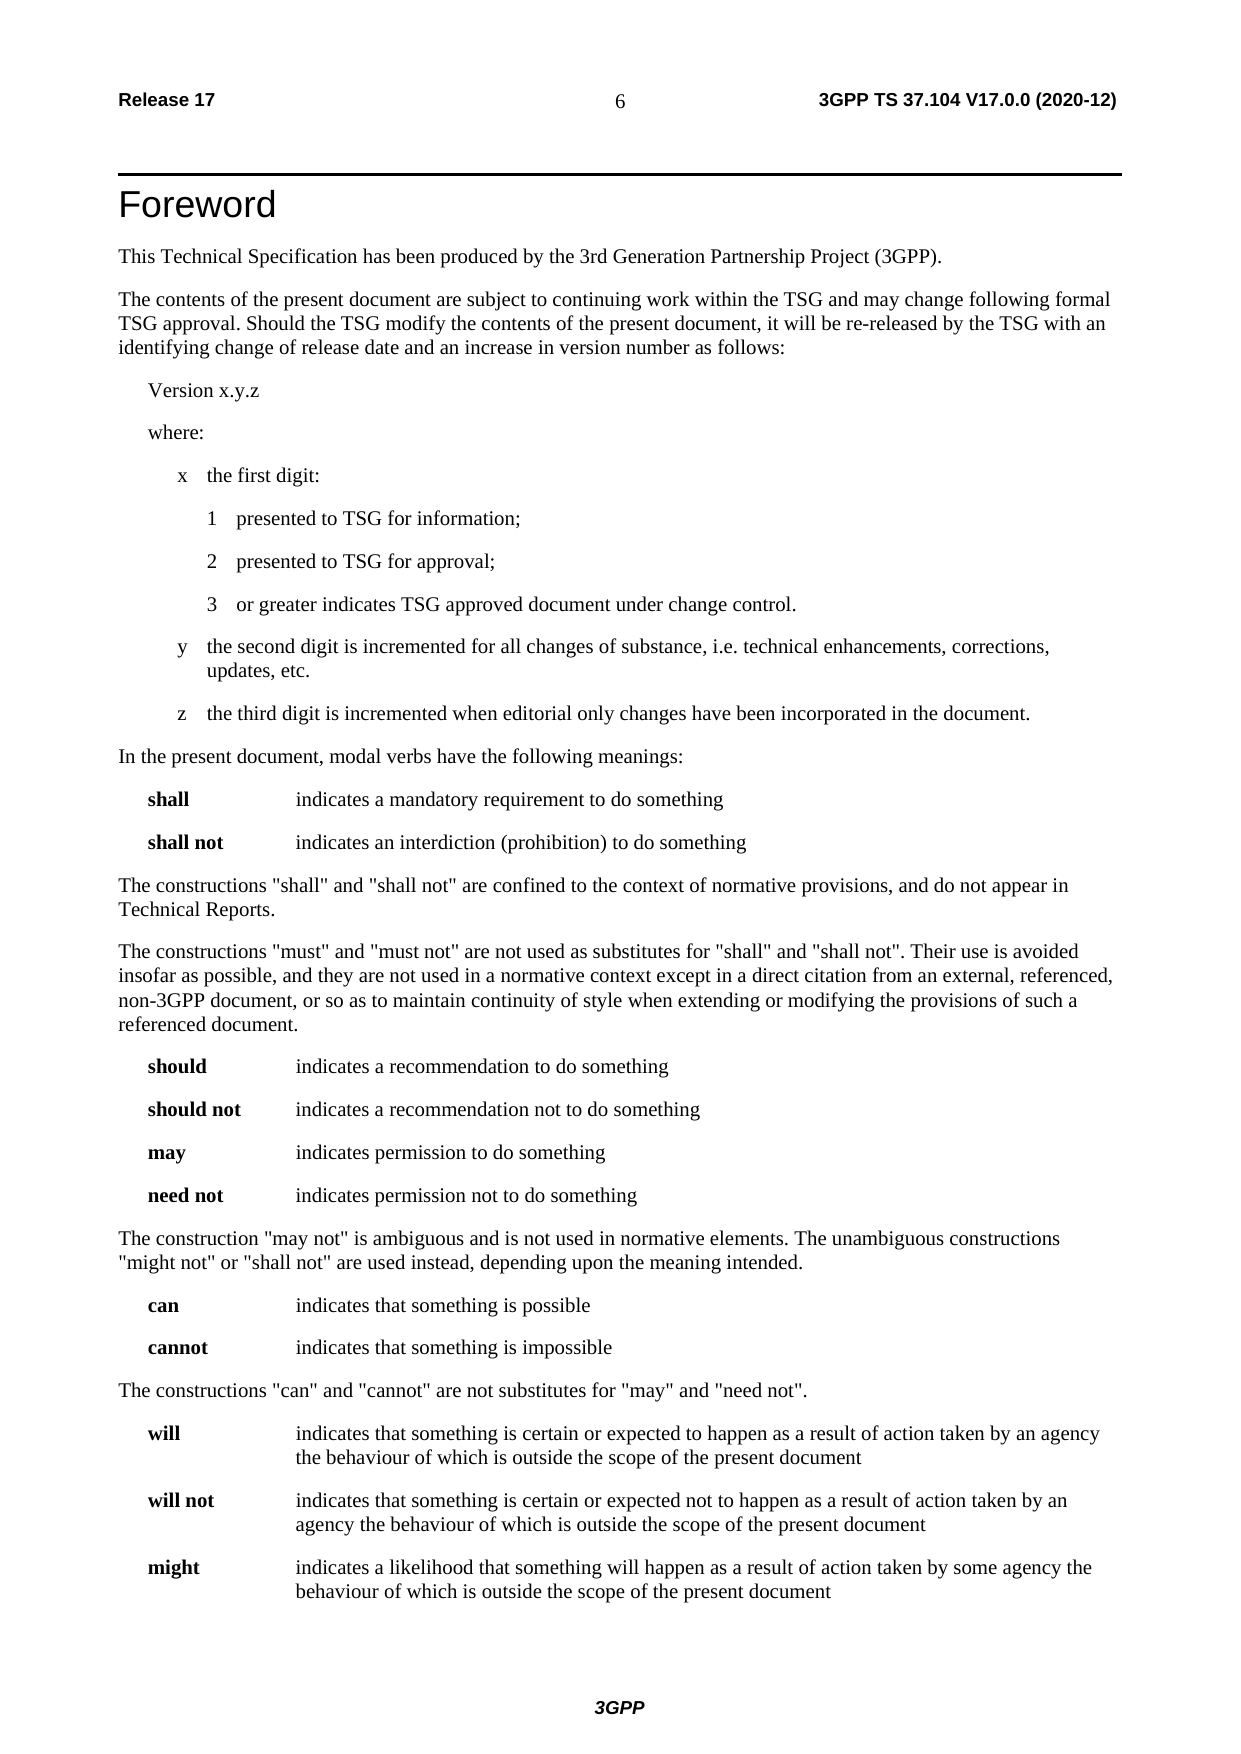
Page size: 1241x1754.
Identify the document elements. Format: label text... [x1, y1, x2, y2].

text where: [148, 420, 1122, 444]
text 1 presented to TSG for information; [207, 506, 1122, 530]
text should not indicates a recommendation not to do something [148, 1097, 1122, 1121]
text can indicates that something is possible [148, 1292, 1122, 1317]
text should indicates a recommendation to do something [148, 1054, 1122, 1078]
text cannot indicates that something is impossible [148, 1335, 1122, 1359]
text 3 or greater indicates TSG approved document under change control. [207, 592, 1122, 616]
text Version x.y.z [148, 377, 1122, 402]
text The constructions "can" and "cannot" are not substitutes for "may" and "need not". [118, 1378, 1122, 1402]
text will indicates that something is certain or expected to happen as a result of action taken by an agency the behaviour of which is outside the scope of the present document [148, 1421, 1122, 1469]
text This Technical Specification has been produced by the 3rd Generation Partnership Project (3GPP). [118, 244, 1122, 268]
text may indicates permission to do something [148, 1140, 1122, 1164]
text x the first digit: [177, 463, 1122, 487]
text y the second digit is incremented for all changes of substance, i.e. technical enhancements, corrections, updates, etc. [177, 634, 1122, 682]
subtitle Foreword [118, 176, 1122, 225]
text In the present document, modal verbs have the following meanings: [118, 744, 1122, 768]
text The construction "may not" is ambiguous and is not used in normative elements. The unambiguous constructions "might not" or "shall not" are used instead, depending upon the meaning intended. [118, 1226, 1122, 1274]
text need not indicates permission not to do something [148, 1183, 1122, 1207]
text 2 presented to TSG for approval; [207, 549, 1122, 573]
text shall not indicates an interdiction (prohibition) to do something [148, 830, 1122, 854]
text The constructions "shall" and "shall not" are confined to the context of normative provisions, and do not appear in Technical Reports. [118, 872, 1122, 921]
text might indicates a likelihood that something will happen as a result of action taken by some agency the behaviour of which is outside the scope of the present document [148, 1555, 1122, 1603]
text z the third digit is incremented when editorial only changes have been incorporated in the document. [177, 701, 1122, 725]
text The constructions "must" and "must not" are not used as substitutes for "shall" and "shall not". Their use is avoided insofar as possible, and they are not used in a normative context except in a direct citation from an external, referenced, non-3GPP document, or so as to maintain continuity of style when extending or modifying the provisions of such a referenced document. [118, 939, 1122, 1036]
text The contents of the present document are subject to continuing work within the TSG and may change following formal TSG approval. Should the TSG modify the contents of the present document, it will be re-released by the TSG with an identifying change of release date and an increase in version number as follows: [118, 287, 1122, 359]
text shall indicates a mandatory requirement to do something [148, 787, 1122, 811]
text will not indicates that something is certain or expected not to happen as a result of action taken by an agency the behaviour of which is outside the scope of the present document [148, 1488, 1122, 1536]
